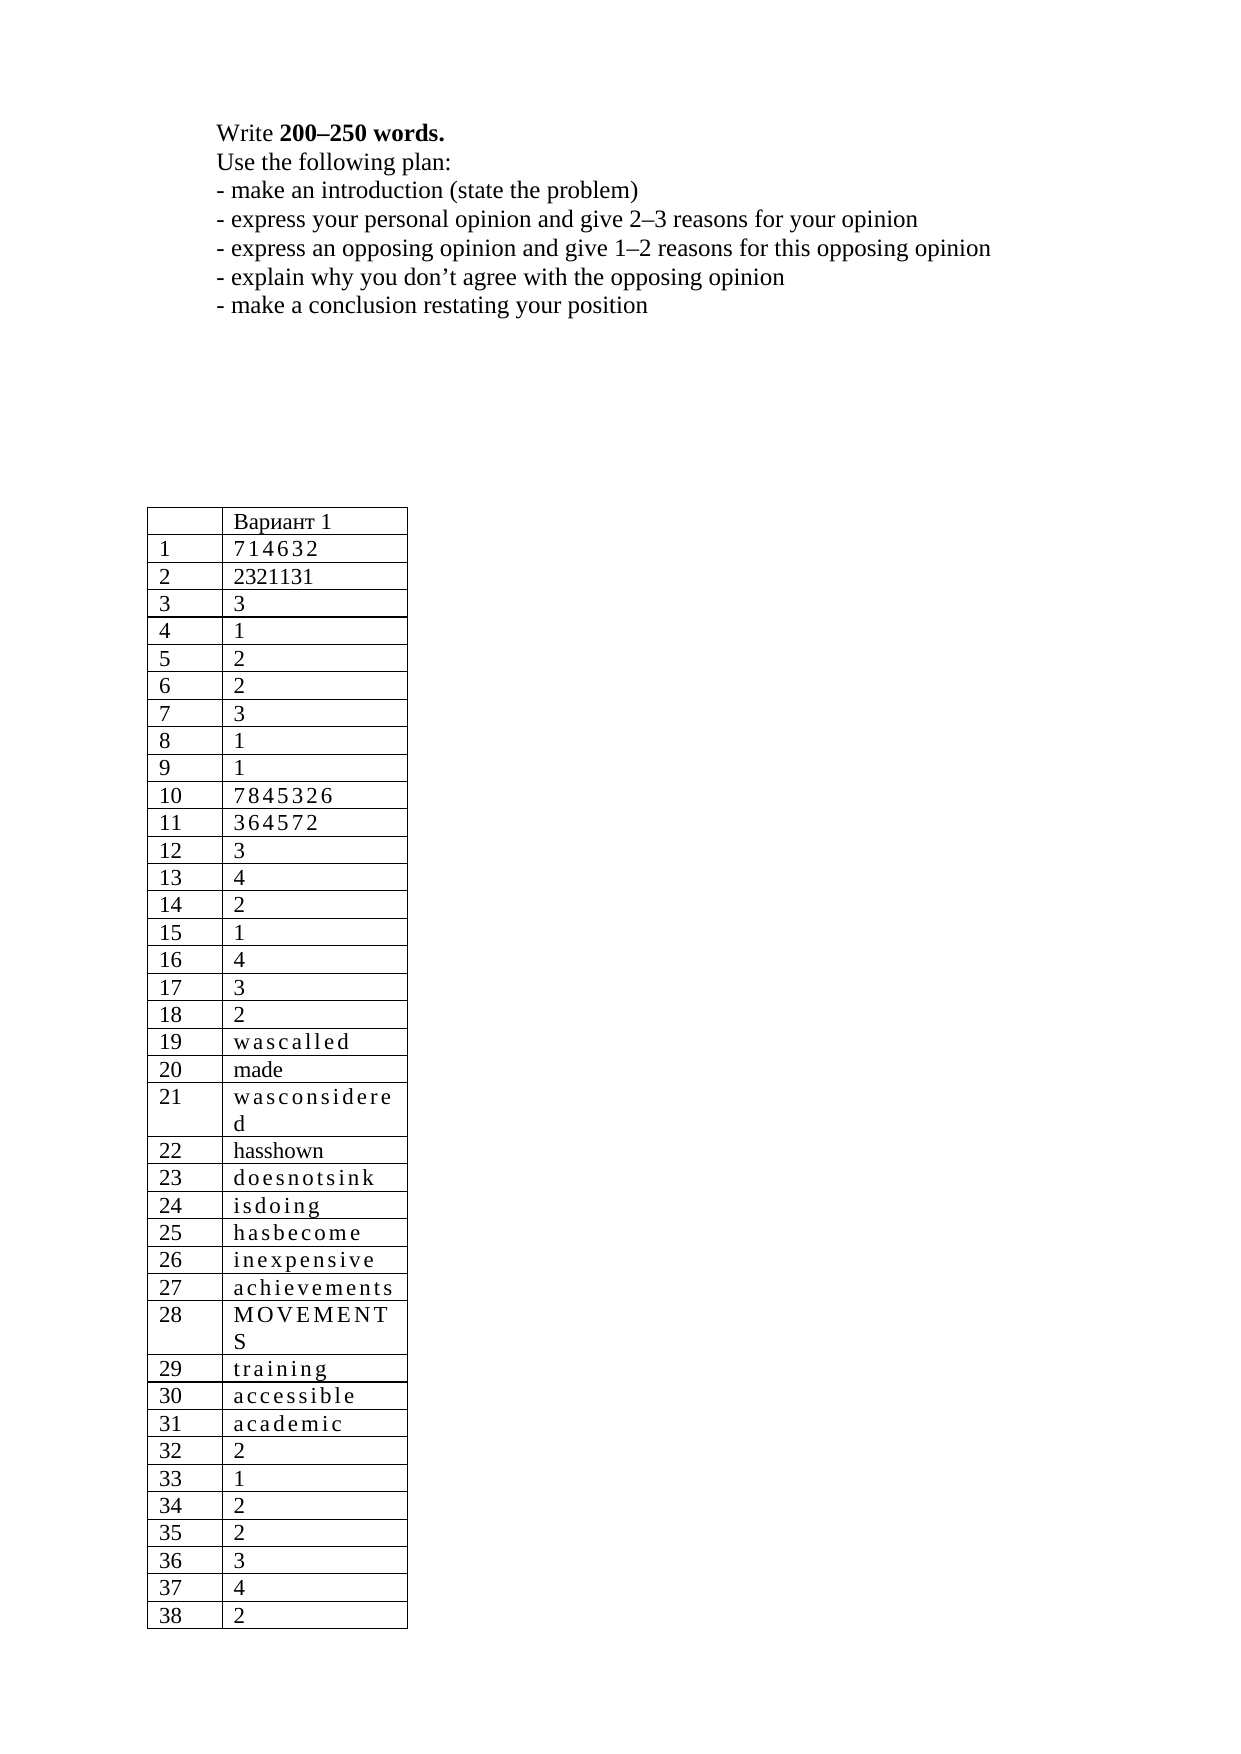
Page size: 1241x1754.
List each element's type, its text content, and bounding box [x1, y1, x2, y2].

table_cell 34 [148, 1492, 222, 1518]
table_cell 1 [223, 919, 407, 945]
table_cell 1 [223, 618, 407, 644]
text - make a conclusion restating your position [177, 291, 1152, 319]
table_cell 13 [148, 864, 222, 890]
table_cell hasbecome [223, 1219, 407, 1246]
table_cell made [223, 1056, 407, 1082]
table_cell 2 [223, 1001, 407, 1027]
table_cell 3 [223, 837, 407, 863]
table_cell 18 [148, 1001, 222, 1027]
table_cell inexpensive [223, 1247, 407, 1273]
text - explain why you don’t agree with the opposing opinion [177, 262, 1152, 291]
table_cell 23 [148, 1164, 222, 1191]
table_cell doesnotsink [223, 1164, 407, 1191]
table_cell 25 [148, 1219, 222, 1246]
table_cell 38 [148, 1602, 222, 1628]
table_cell 5 [148, 645, 222, 671]
table_cell 714632 [223, 535, 407, 562]
table_cell 24 [148, 1192, 222, 1218]
table_cell 33 [148, 1465, 222, 1491]
table_cell 6 [148, 672, 222, 699]
table_cell 26 [148, 1247, 222, 1273]
table_cell 20 [148, 1056, 222, 1082]
table_cell 9 [148, 755, 222, 781]
table_header Вариант 1 [223, 508, 407, 534]
table_cell 3 [223, 1547, 407, 1573]
table_cell MOVEMENTS [223, 1301, 407, 1354]
table_cell 2 [223, 1602, 407, 1628]
table_cell hasshown [223, 1137, 407, 1163]
table_cell 30 [148, 1383, 222, 1409]
table_cell 4 [223, 946, 407, 973]
table_cell 1 [223, 1465, 407, 1491]
table_cell 2 [223, 1520, 407, 1546]
table_cell 2 [223, 1437, 407, 1464]
table_cell 22 [148, 1137, 222, 1163]
table_cell 2 [223, 672, 407, 699]
table_cell 3 [223, 974, 407, 1000]
table_cell 14 [148, 891, 222, 918]
table_cell 7845326 [223, 782, 407, 808]
table_cell 29 [148, 1355, 222, 1381]
table_cell 16 [148, 946, 222, 973]
table_cell 4 [223, 864, 407, 890]
table_cell 31 [148, 1410, 222, 1436]
text - make an introduction (state the problem) [177, 176, 1152, 204]
table_cell 2 [223, 891, 407, 918]
table_cell 15 [148, 919, 222, 945]
table_cell 17 [148, 974, 222, 1000]
table_cell 21 [148, 1083, 222, 1136]
table_cell wasconsidered [223, 1083, 407, 1136]
table_header [148, 508, 222, 534]
table_cell wascalled [223, 1029, 407, 1055]
table_cell 2321131 [223, 563, 407, 589]
table_cell academic [223, 1410, 407, 1436]
table_cell 11 [148, 809, 222, 836]
table_cell training [223, 1355, 407, 1381]
text - express your personal opinion and give 2–3 reasons for your opinion [177, 204, 1152, 233]
table_cell 2 [223, 645, 407, 671]
table_cell 35 [148, 1520, 222, 1546]
table_cell achievements [223, 1274, 407, 1300]
table_cell 10 [148, 782, 222, 808]
table_cell isdoing [223, 1192, 407, 1218]
table_cell 28 [148, 1301, 222, 1354]
table_cell 27 [148, 1274, 222, 1300]
table_cell 3 [223, 590, 407, 616]
table_cell 4 [223, 1574, 407, 1601]
table_cell 37 [148, 1574, 222, 1601]
table_cell 7 [148, 700, 222, 726]
table_cell 2 [148, 563, 222, 589]
text - express an opposing opinion and give 1–2 reasons for this opposing opinion [177, 233, 1152, 262]
table_cell 1 [148, 535, 222, 562]
table_cell 364572 [223, 809, 407, 836]
table_cell 3 [148, 590, 222, 616]
table_cell 36 [148, 1547, 222, 1573]
table_cell 32 [148, 1437, 222, 1464]
table_cell accessible [223, 1383, 407, 1409]
table_cell 2 [223, 1492, 407, 1518]
table_cell 12 [148, 837, 222, 863]
table_cell 4 [148, 618, 222, 644]
text Write 200–250 words. [177, 118, 1152, 147]
table_cell 19 [148, 1029, 222, 1055]
table_cell 1 [223, 755, 407, 781]
table_cell 1 [223, 727, 407, 753]
table_cell 3 [223, 700, 407, 726]
text Use the following plan: [177, 147, 1152, 176]
table_cell 8 [148, 727, 222, 753]
